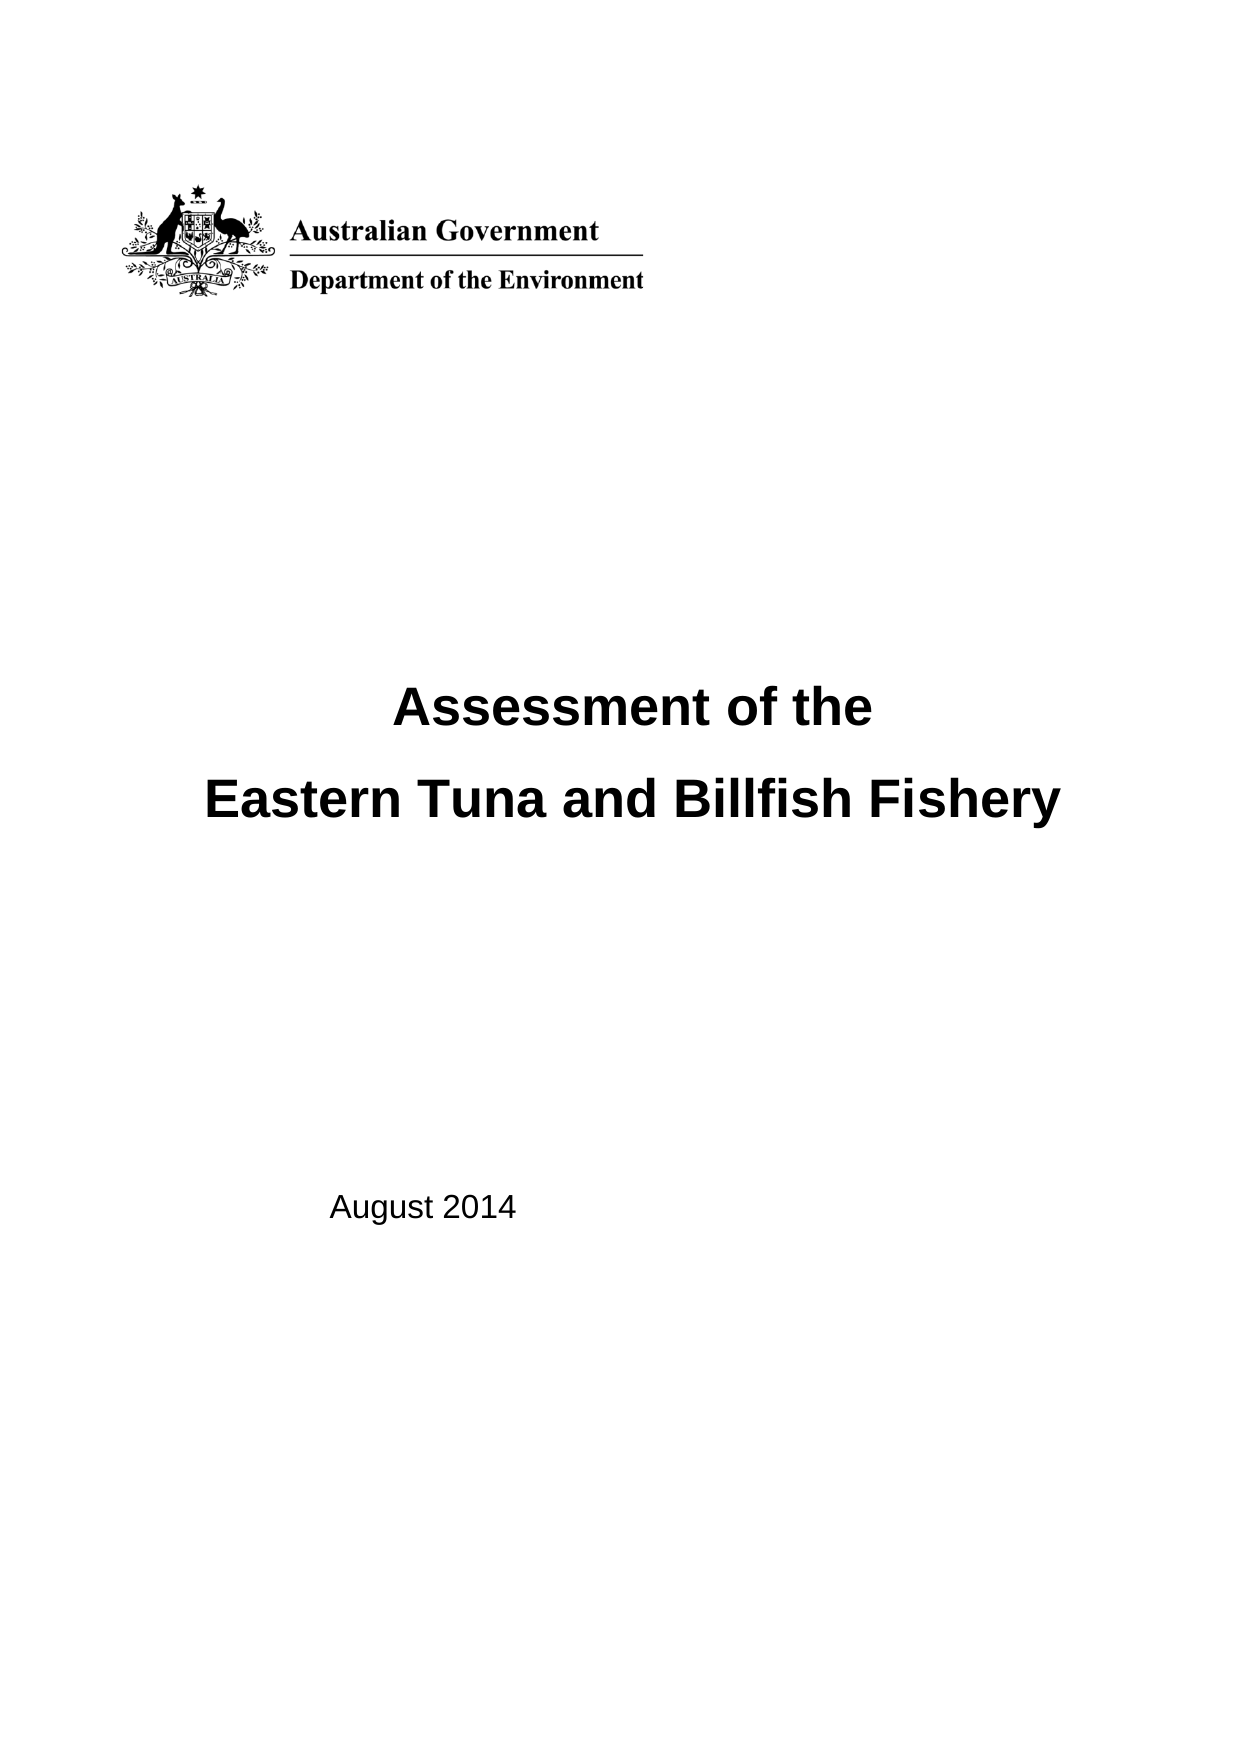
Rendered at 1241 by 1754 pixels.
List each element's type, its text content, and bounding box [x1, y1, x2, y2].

title August 2014 [329, 1187, 1078, 1226]
subtitle Eastern Tuna and Billfish Fishery [187, 767, 1078, 829]
subtitle Assessment of the [187, 674, 1078, 737]
